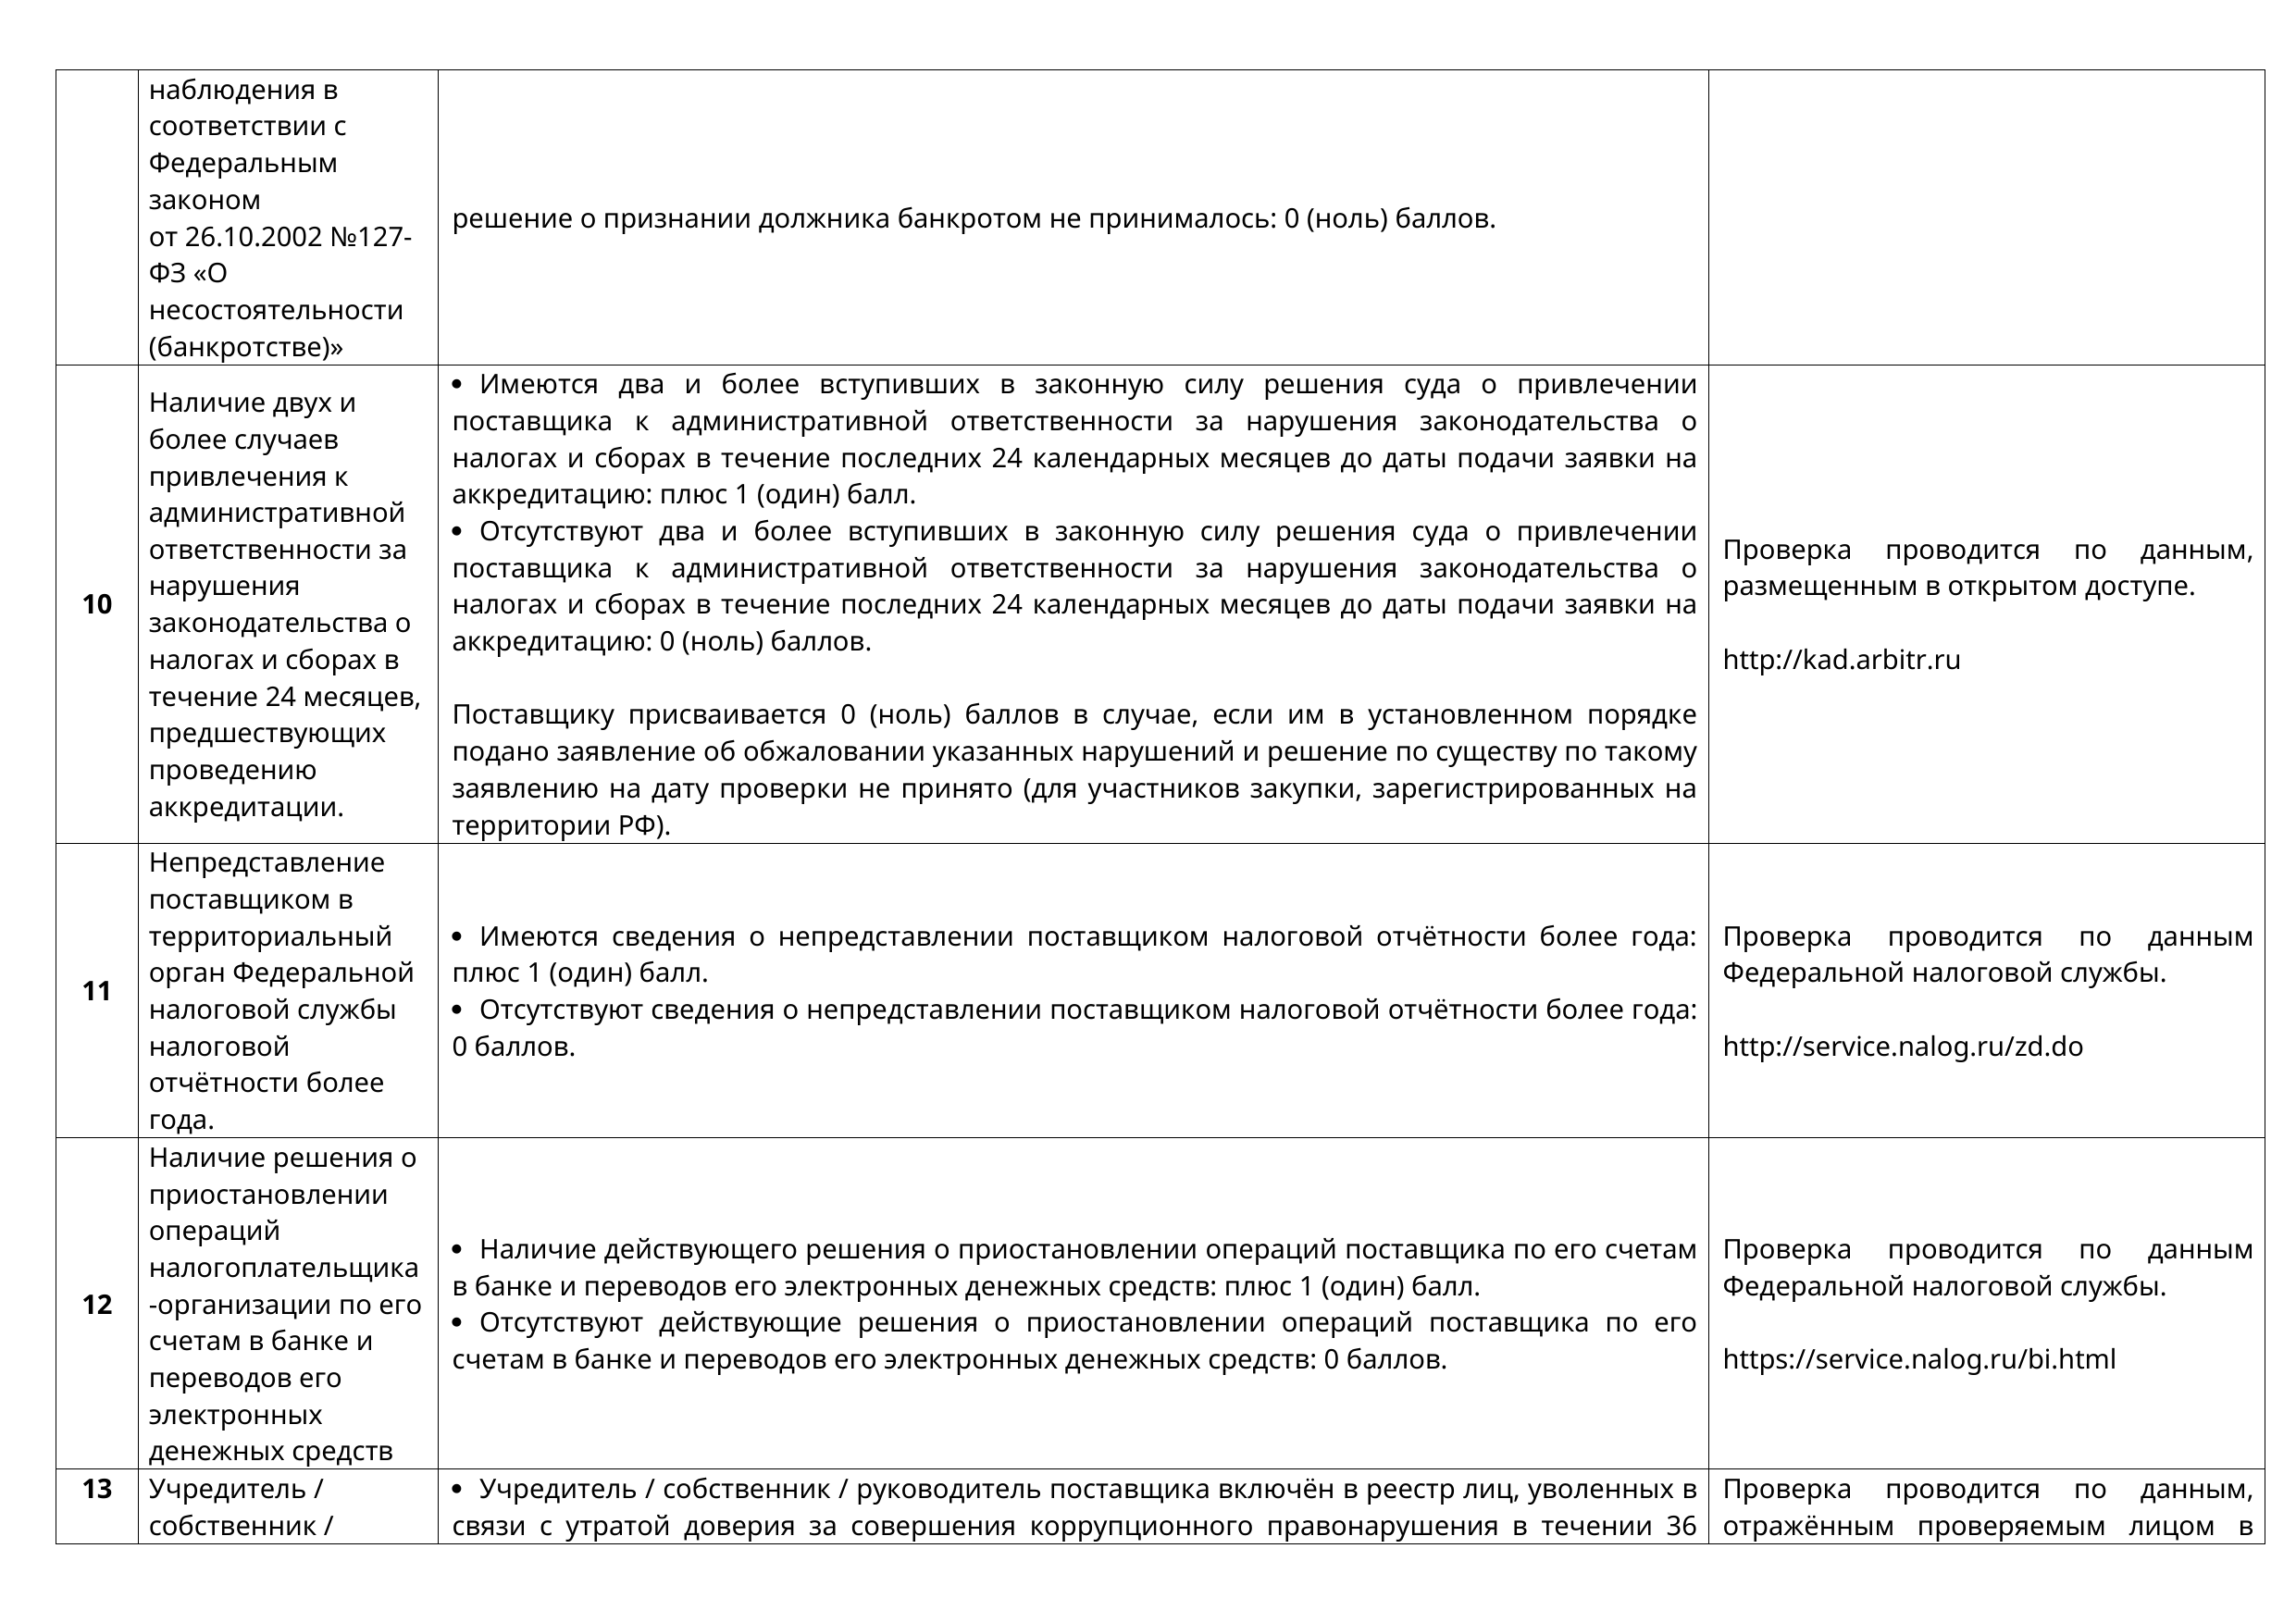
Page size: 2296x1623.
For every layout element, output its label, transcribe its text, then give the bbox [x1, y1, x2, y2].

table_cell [139, 70, 438, 364]
table_cell Наличие решения о приостановлении операций налогоплательщика-организации по его счетам в банке и переводов его электронных денежных средств [139, 1138, 438, 1468]
table_cell 9 [56, 70, 138, 364]
table_cell 12 [56, 1138, 138, 1468]
table_cell Проверка проводится по данным Федеральной налоговой службы. http://service.nalog.ru/zd.do [1709, 844, 2265, 1137]
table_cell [439, 1469, 1708, 1543]
table_cell Наличие двух и более случаев привлечения к административной ответственности за нарушения законодательства о налогах и сборах в течение 24 месяцев, предшествующих проведению аккредитации. [139, 365, 438, 843]
table_cell 10 [56, 365, 138, 843]
table_cell Непредставление поставщиком в территориальный орган Федеральной налоговой службы налоговой отчётности более года. [139, 844, 438, 1137]
table_cell Наличие действующего решения о приостановлении операций поставщика по его счетам в банке и переводов его электронных денежных средств: плюс 1 (один) балл. Отсутствуют действующие решения о приостановлении операций поставщика по его счетам в банке и переводов его электронных денежных средств: 0 баллов. [439, 1138, 1708, 1468]
table_cell Имеются два и более вступивших в законную силу решения суда о привлечении поставщика к административной ответственности за нарушения законодательства о налогах и сборах в течение последних 24 календарных месяцев до даты подачи заявки на аккредитацию: плюс 1 (один) балл. Отсутствуют два и более вступивших в законную силу решения суда о привлечении поставщика к административной ответственности за нарушения законодательства о налогах и сборах в течение последних 24 календарных месяцев до даты подачи заявки на аккредитацию: 0 (ноль) баллов. Поставщику присваивается 0 (ноль) баллов в случае, если им в установленном порядке подано заявление об обжаловании указанных нарушений и решение по существу по такому заявлению на дату проверки не принято (для участников закупки, зарегистрированных на территории РФ). [439, 365, 1708, 843]
table_cell Имеются сведения о непредставлении поставщиком налоговой отчётности более года: плюс 1 (один) балл. Отсутствуют сведения о непредставлении поставщиком налоговой отчётности более года: 0 баллов. [439, 844, 1708, 1137]
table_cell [139, 1469, 438, 1543]
table_cell 13 [56, 1469, 138, 1543]
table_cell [439, 70, 1708, 364]
table_cell Проверка проводится по данным, размещенным в открытом доступе. http://kad.arbitr.ru [1709, 365, 2265, 843]
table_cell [1709, 70, 2265, 364]
table_cell Проверка проводится по данным Федеральной налоговой службы. https://service.nalog.ru/bi.html [1709, 1138, 2265, 1468]
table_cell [1709, 1469, 2265, 1543]
table_cell 11 [56, 844, 138, 1137]
